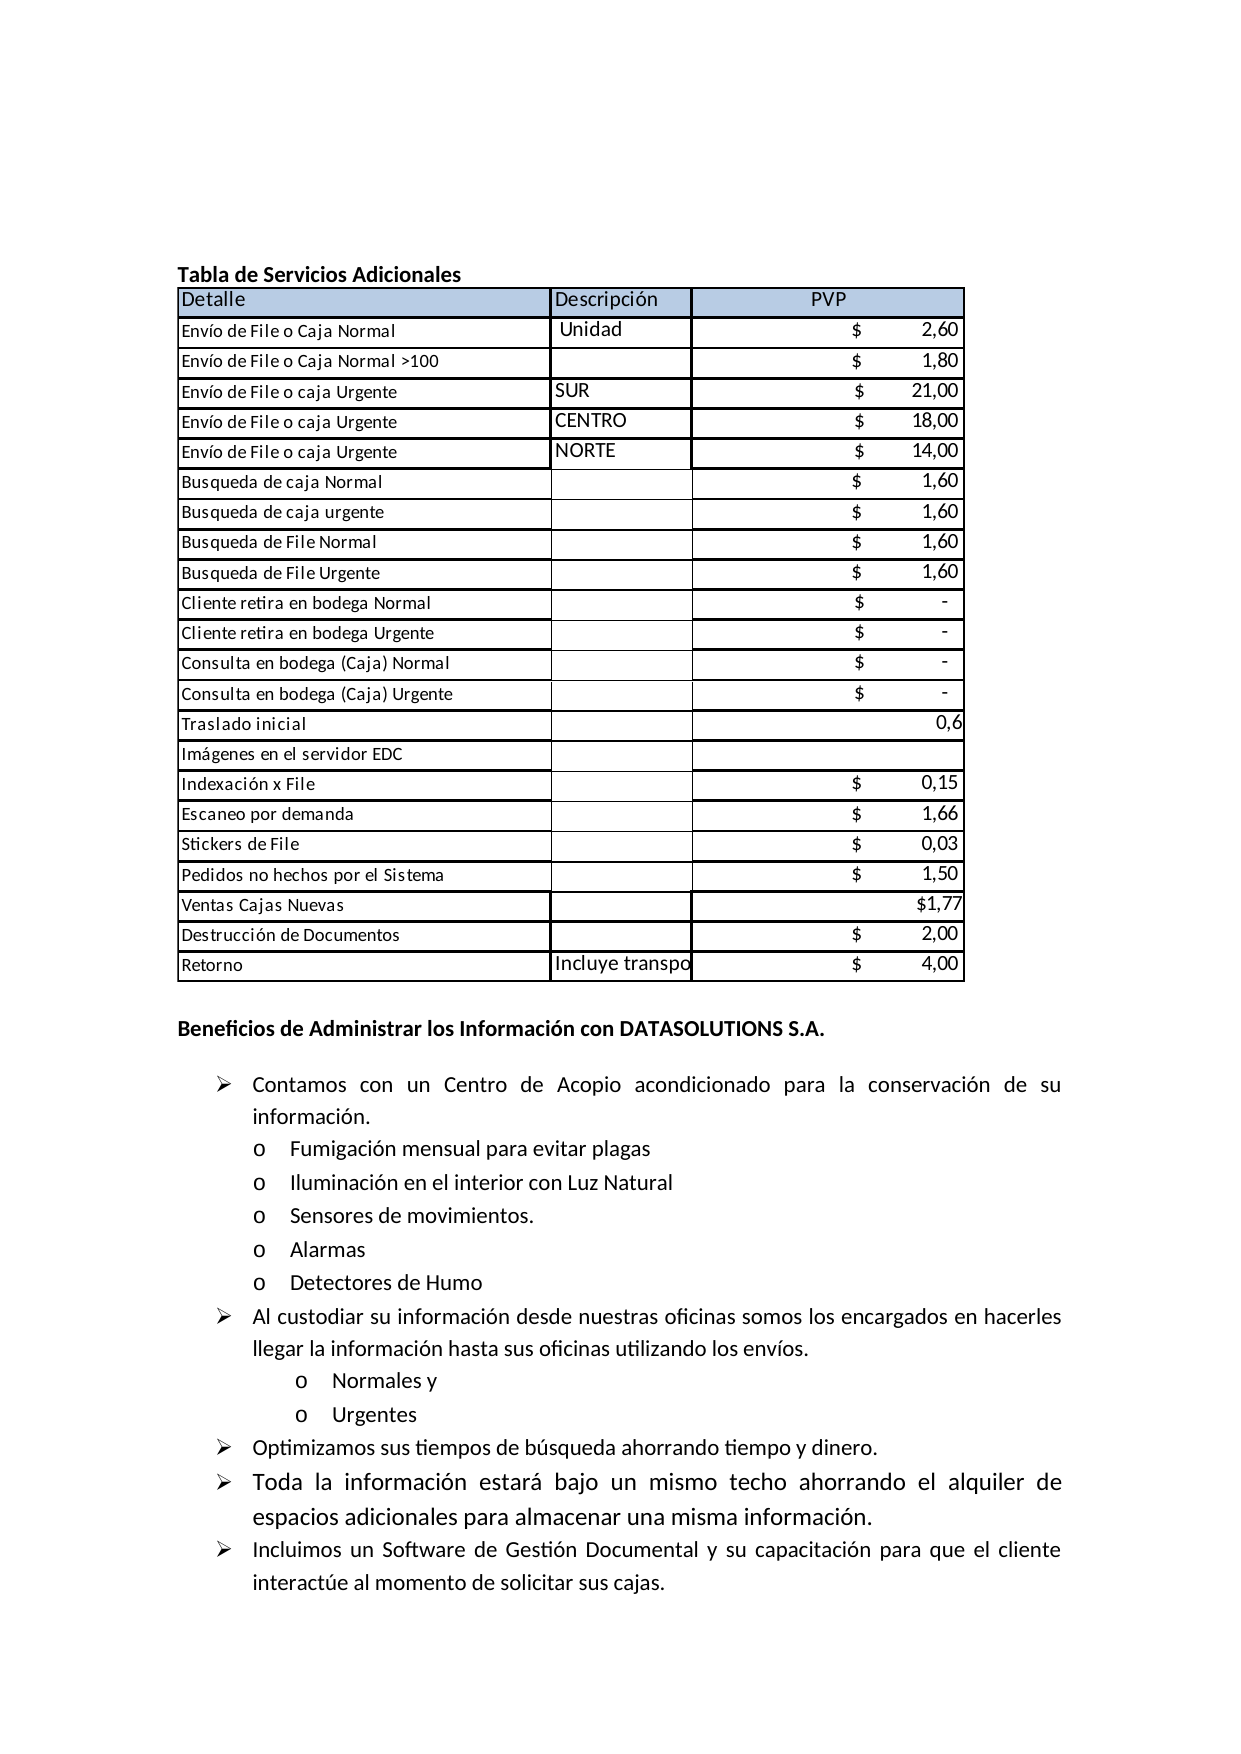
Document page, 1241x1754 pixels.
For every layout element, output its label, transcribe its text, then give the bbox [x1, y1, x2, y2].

list Sensores de movimientos. [252, 1201, 1063, 1231]
list Normales y [294, 1366, 1063, 1396]
list Optimizamos sus tiempos de búsqueda ahorrando tiempo y dinero. [215, 1433, 1063, 1461]
list Toda la información estará bajo un mismo techo ahorrando el alquiler de espacios adicionales para almacenar una misma información. [215, 1466, 1063, 1531]
list Fumigación mensual para evitar plagas [252, 1134, 1063, 1163]
list Urgentes [294, 1400, 1063, 1429]
list Incluimos un Software de Gestión Documental y su capacitación para que el cliente interactúe al momento de solicitar sus cajas. [215, 1536, 1063, 1596]
text Beneficios de Administrar los Información con DATASOLUTIONS S.A. [177, 1014, 1063, 1042]
list Contamos con un Centro de Acopio acondicionado para la conservación de su información. [215, 1070, 1063, 1130]
list Alarmas [252, 1235, 1063, 1264]
list Detectores de Humo [252, 1268, 1063, 1298]
list Iluminación en el interior con Luz Natural [252, 1168, 1063, 1197]
list Al custodiar su información desde nuestras oficinas somos los encargados en hacerles llegar la información hasta sus oficinas utilizando los envíos. [215, 1302, 1063, 1362]
text Tabla de Servicios Adicionales [177, 260, 1063, 288]
